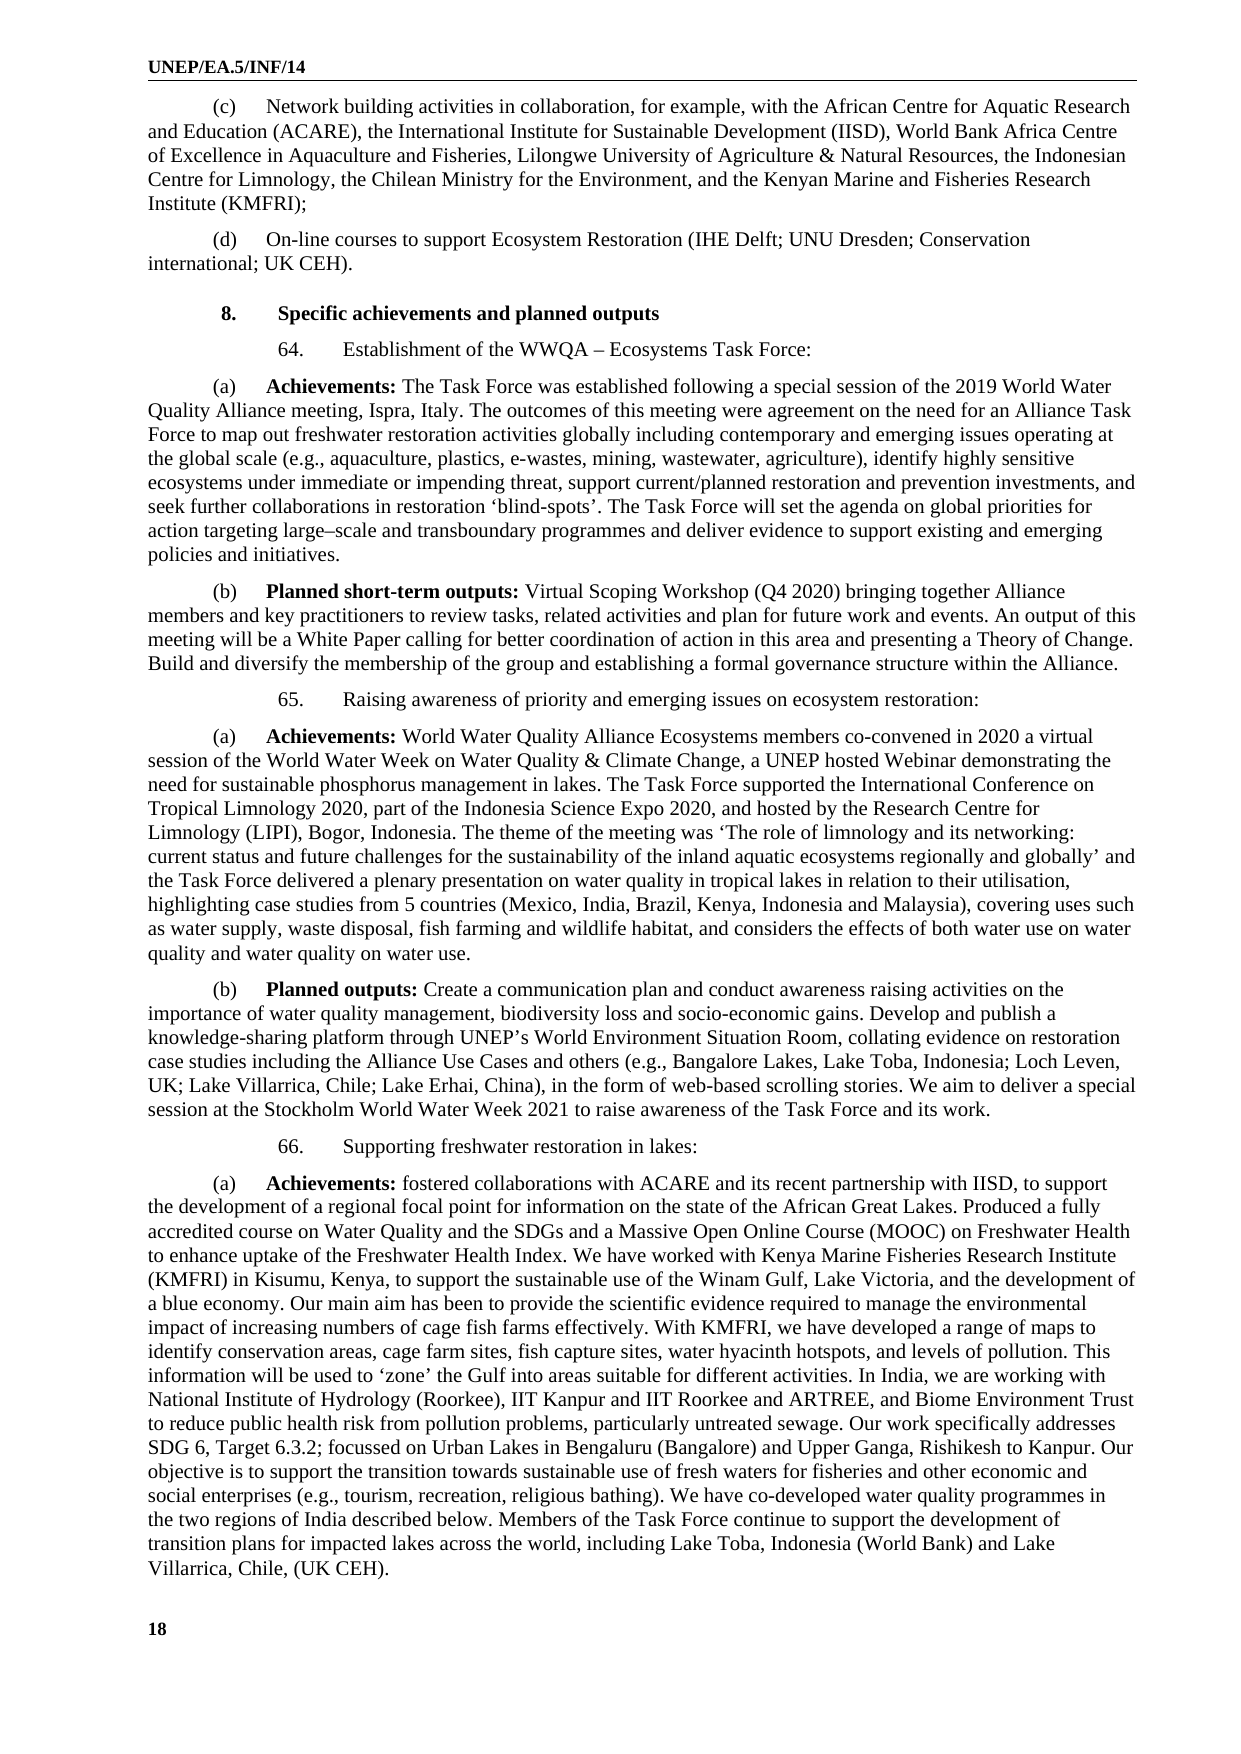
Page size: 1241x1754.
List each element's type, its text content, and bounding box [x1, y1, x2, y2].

list On-line courses to support Ecosystem Restoration (IHE Delft; UNU Dresden; Conservation international; UK CEH). [148, 227, 1137, 275]
text 8. Specific achievements and planned outputs [148, 300, 1107, 324]
list Planned outputs: Create a communication plan and conduct awareness raising activities on the importance of water quality management, biodiversity loss and socio-economic gains. Develop and publish a knowledge-sharing platform through UNEP’s World Environment Situation Room, collating evidence on restoration case studies including the Alliance Use Cases and others (e.g., Bangalore Lakes, Lake Toba, Indonesia; Loch Leven, UK; Lake Villarrica, Chile; Lake Erhai, China), in the form of web-based scrolling stories. We aim to deliver a special session at the Stockholm World Water Week 2021 to raise awareness of the Task Force and its work. [148, 977, 1137, 1121]
list Achievements: fostered collaborations with ACARE and its recent partnership with IISD, to support the development of a regional focal point for information on the state of the African Great Lakes. Produced a fully accredited course on Water Quality and the SDGs and a Massive Open Online Course (MOOC) on Freshwater Health to enhance uptake of the Freshwater Health Index. We have worked with Kenya Marine Fisheries Research Institute (KMFRI) in Kisumu, Kenya, to support the sustainable use of the Winam Gulf, Lake Victoria, and the development of a blue economy. Our main aim has been to provide the scientific evidence required to manage the environmental impact of increasing numbers of cage fish farms effectively. With KMFRI, we have developed a range of maps to identify conservation areas, cage farm sites, fish capture sites, water hyacinth hotspots, and levels of pollution. This information will be used to ‘zone’ the Gulf into areas suitable for different activities. In India, we are working with National Institute of Hydrology (Roorkee), IIT Kanpur and IIT Roorkee and ARTREE, and Biome Environment Trust to reduce public health risk from pollution problems, particularly untreated sewage. Our work specifically addresses SDG 6, Target 6.3.2; focussed on Urban Lakes in Bengaluru (Bangalore) and Upper Ganga, Rishikesh to Kanpur. Our objective is to support the transition towards sustainable use of fresh waters for fisheries and other economic and social enterprises (e.g., tourism, recreation, religious bathing). We have co-developed water quality programmes in the two regions of India described below. Members of the Task Force continue to support the development of transition plans for impacted lakes across the world, including Lake Toba, Indonesia (World Bank) and Lake Villarrica, Chile, (UK CEH). [148, 1170, 1137, 1579]
text Raising awareness of priority and emerging issues on ecosystem restoration: [278, 687, 1137, 711]
list Network building activities in collaboration, for example, with the African Centre for Aquatic Research and Education (ACARE), the International Institute for Sustainable Development (IISD), World Bank Africa Centre of Excellence in Aquaculture and Fisheries, Lilongwe University of Agriculture & Natural Resources, the Indonesian Centre for Limnology, the Chilean Ministry for the Environment, and the Kenyan Marine and Fisheries Research Institute (KMFRI); [148, 94, 1137, 215]
text Supporting freshwater restoration in lakes: [278, 1134, 1137, 1158]
list Achievements: World Water Quality Alliance Ecosystems members co-convened in 2020 a virtual session of the World Water Week on Water Quality & Climate Change, a UNEP hosted Webinar demonstrating the need for sustainable phosphorus management in lakes. The Task Force supported the International Conference on Tropical Limnology 2020, part of the Indonesia Science Expo 2020, and hosted by the Research Centre for Limnology (LIPI), Bogor, Indonesia. The theme of the meeting was ‘The role of limnology and its networking: current status and future challenges for the sustainability of the inland aquatic ecosystems regionally and globally’ and the Task Force delivered a plenary presentation on water quality in tropical lakes in relation to their utilisation, highlighting case studies from 5 countries (Mexico, India, Brazil, Kenya, Indonesia and Malaysia), covering uses such as water supply, waste disposal, fish farming and wildlife habitat, and considers the effects of both water use on water quality and water quality on water use. [148, 724, 1137, 964]
list Planned short-term outputs: Virtual Scoping Workshop (Q4 2020) bringing together Alliance members and key practitioners to review tasks, related activities and plan for future work and events. An output of this meeting will be a White Paper calling for better coordination of action in this area and presenting a Theory of Change. Build and diversify the membership of the group and establishing a formal governance structure within the Alliance. [148, 578, 1137, 675]
list Achievements: The Task Force was established following a special session of the 2019 World Water Quality Alliance meeting, Ispra, Italy. The outcomes of this meeting were agreement on the need for an Alliance Task Force to map out freshwater restoration activities globally including contemporary and emerging issues operating at the global scale (e.g., aquaculture, plastics, e-wastes, mining, wastewater, agriculture), identify highly sensitive ecosystems under immediate or impending threat, support current/planned restoration and prevention investments, and seek further collaborations in restoration ‘blind-spots’. The Task Force will set the agenda on global priorities for action targeting large–scale and transboundary programmes and deliver evidence to support existing and emerging policies and initiatives. [148, 373, 1137, 566]
text Establishment of the WWQA – Ecosystems Task Force: [278, 337, 1137, 361]
